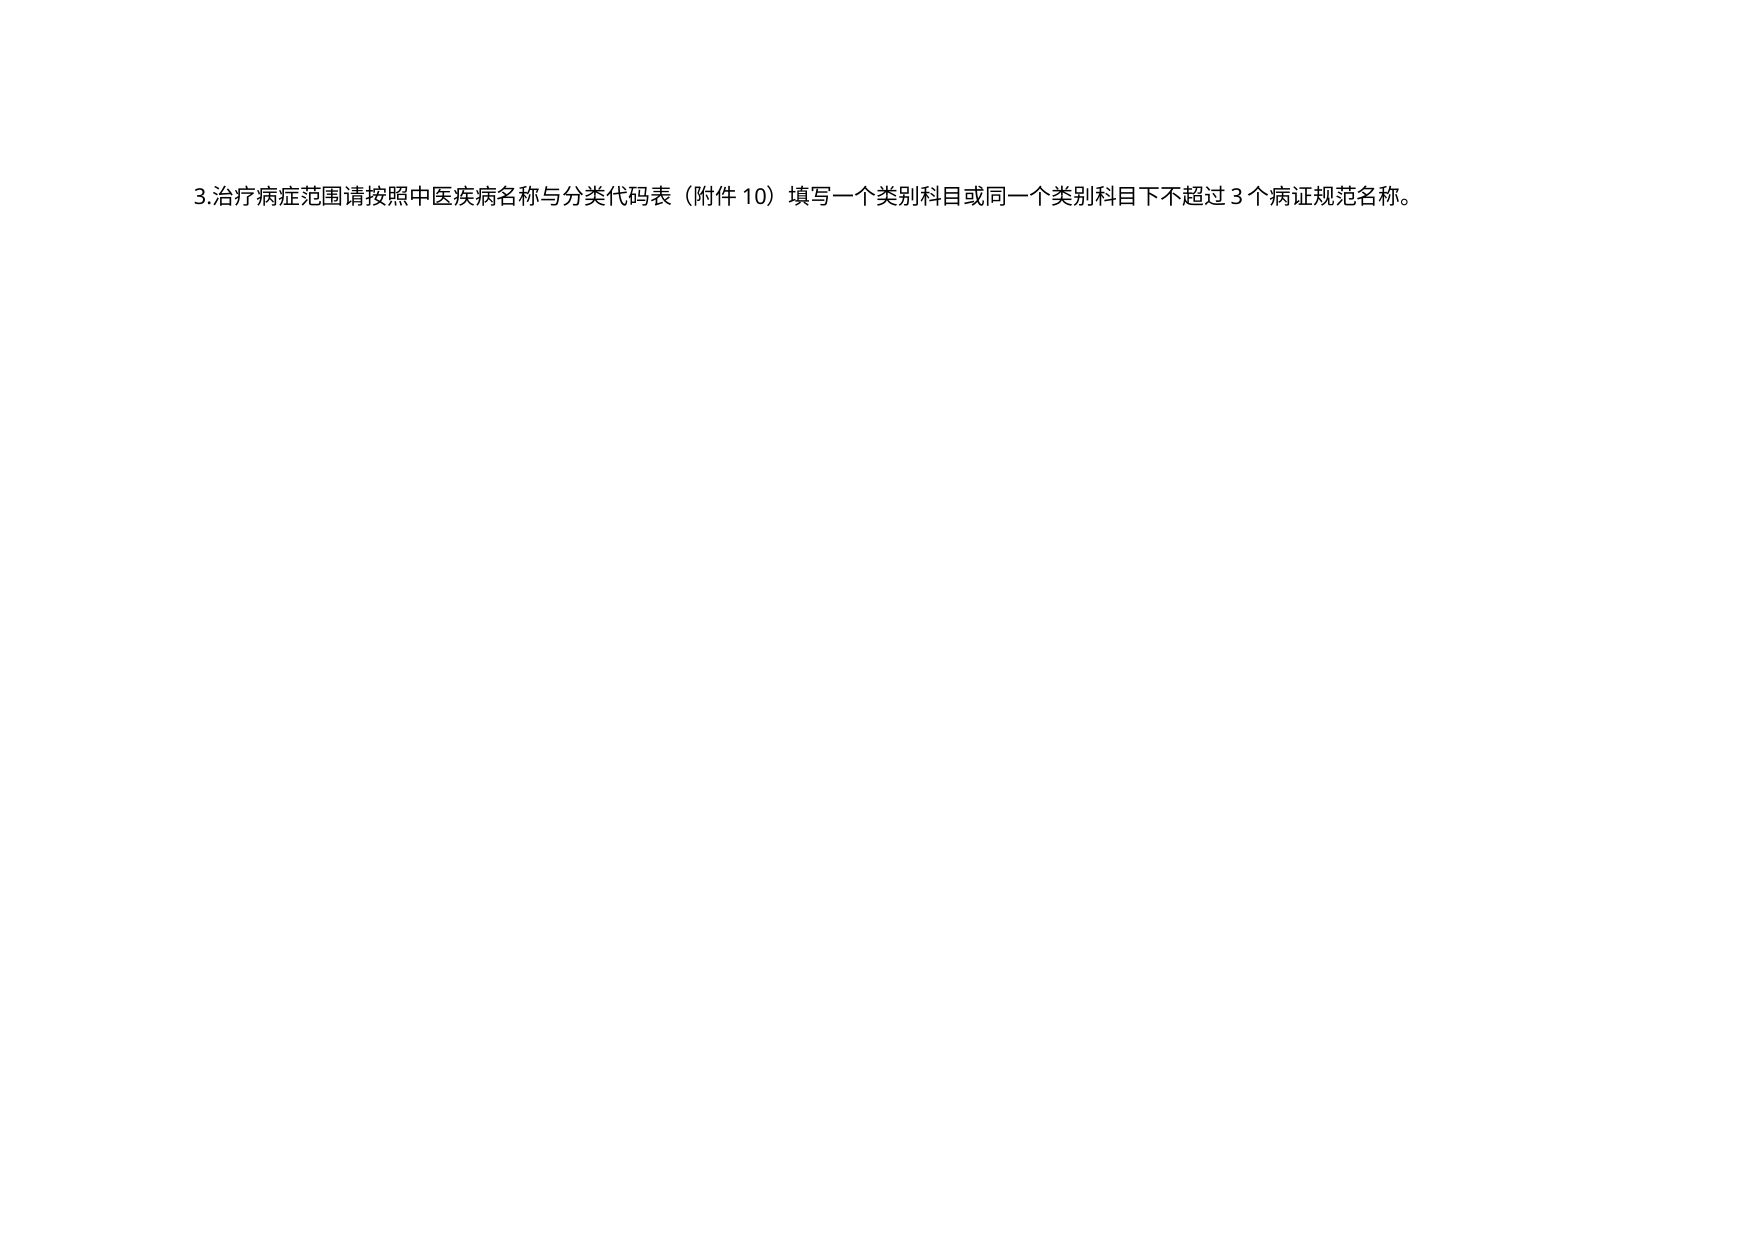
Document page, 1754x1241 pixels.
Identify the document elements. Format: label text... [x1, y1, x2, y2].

text 3.治疗病症范围请按照中医疾病名称与分类代码表（附件10）填写一个类别科目或同一个类别科目下不超过3个病证规范名称。 [150, 179, 1604, 211]
